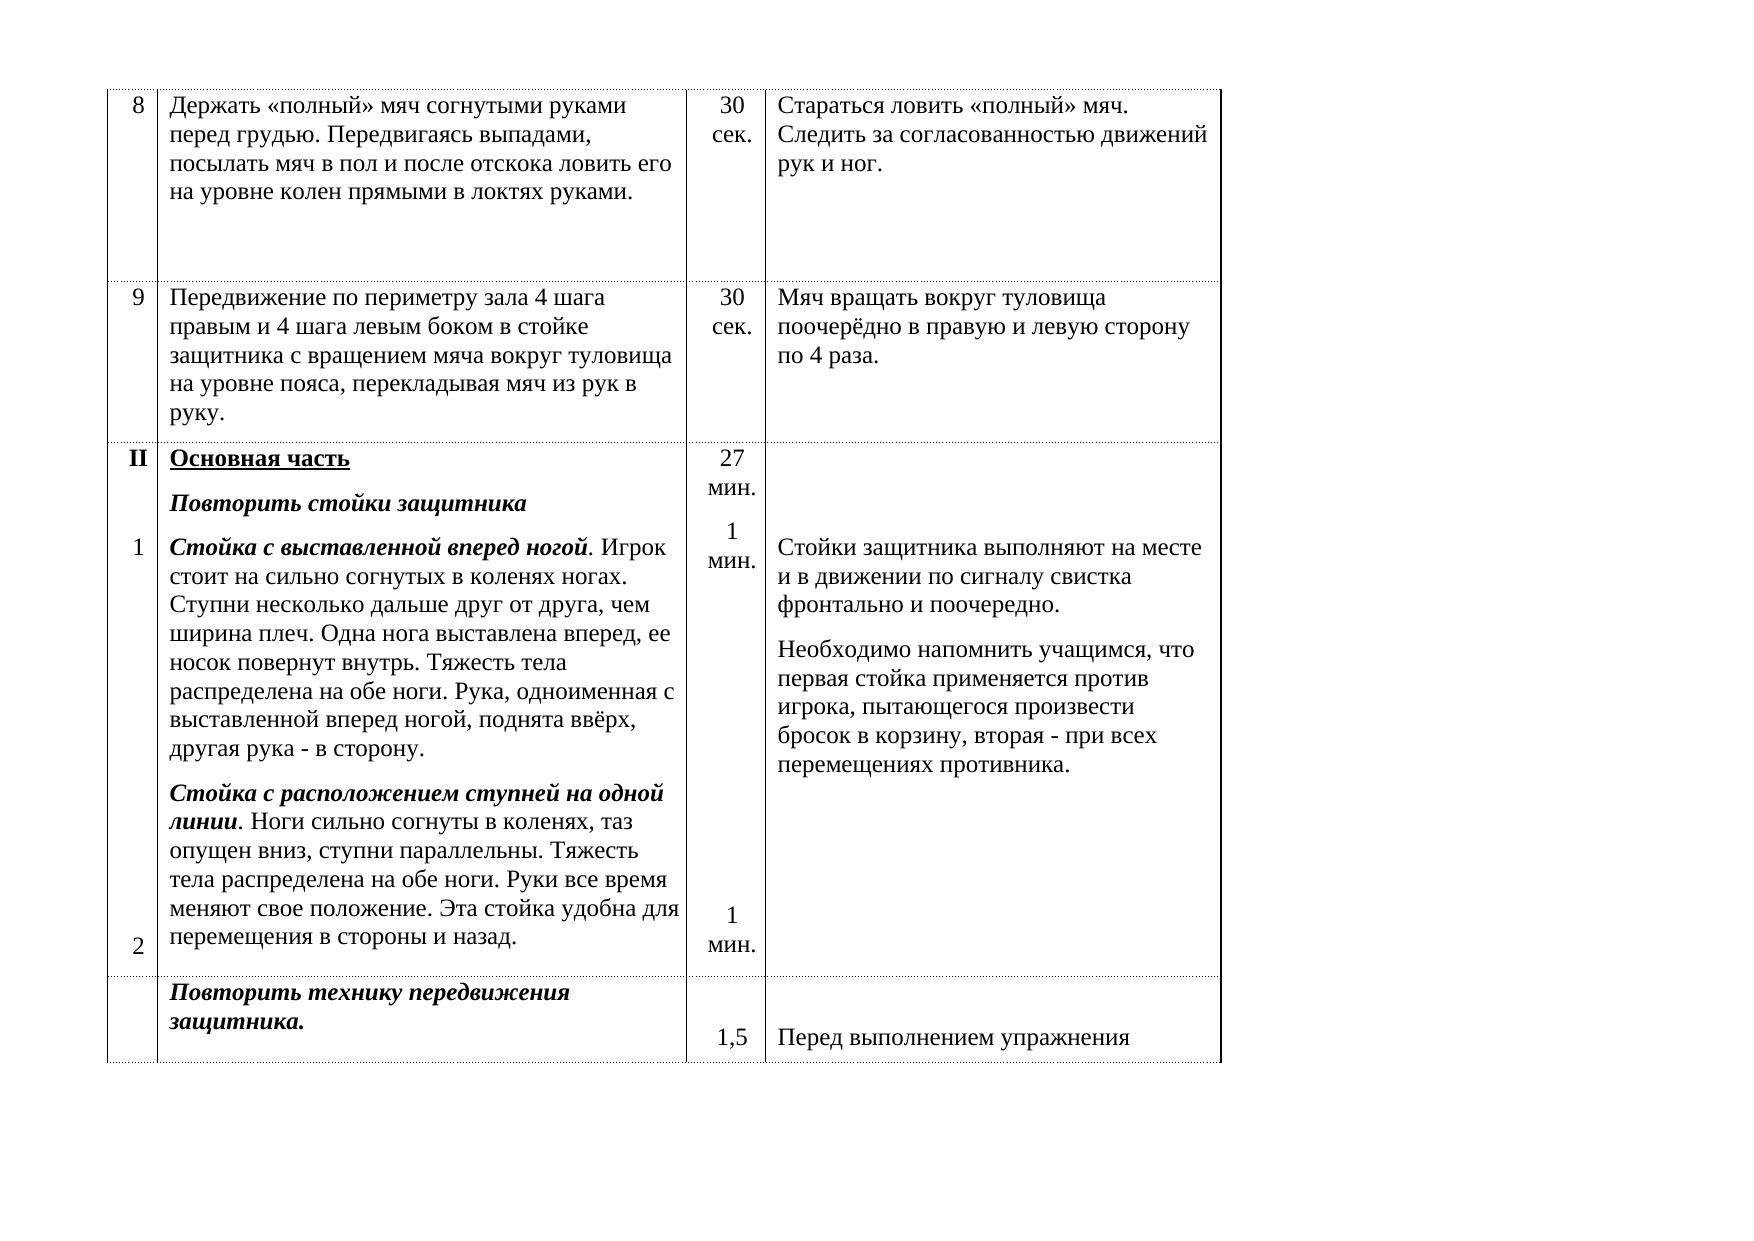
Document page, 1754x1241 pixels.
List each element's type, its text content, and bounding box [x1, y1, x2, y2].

table_cell II 1 2 [108, 442, 157, 976]
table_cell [158, 976, 686, 1061]
table_cell 1,5 мин. 1,5 мин. [687, 976, 765, 1061]
table_cell Стараться ловить «полный» мяч. Следить за согласованностью движений рук и ног. [766, 89, 1220, 281]
table_cell Стойки защитника выполняют на месте и в движении по сигналу свистка фронтально и поочередно. Необходимо напомнить учащимся, что первая стойка применяется против игрока, пытающегося произвести бросок в корзину, вторая - при всех перемещениях противника. [766, 442, 1220, 976]
table_cell 30 сек. [687, 89, 765, 281]
table_cell Держать «полный» мяч согнутыми руками перед грудью. Передвигаясь выпадами, посылать мяч в пол и после отскока ловить его на уровне колен прямыми в локтях руками. [158, 89, 687, 281]
table_cell 30 сек. [687, 281, 765, 442]
table_cell Мяч вращать вокруг туловища поочерёдно в правую и левую сторону по 4 раза. [766, 281, 1220, 442]
table_cell 8 [108, 89, 157, 281]
table_cell 9 [108, 281, 157, 442]
table_cell 3 4 [108, 976, 157, 1061]
table_cell Передвижение по периметру зала 4 шага правым и 4 шага левым боком в стойке защитника с вращением мяча вокруг туловища на уровне пояса, перекладывая мяч из рук в руку. [158, 281, 686, 442]
table_cell Основная часть Повторить стойки защитника Стойка с выставленной вперед ногой. Игрок стоит на сильно согнутых в коленях ногах. Ступни несколько дальше друг от друга, чем ширина плеч. Одна нога выставлена вперед, ее носок повернут внутрь. Тяжесть тела распределена на обе ноги. Рука, одноименная с выставленной вперед ногой, поднята ввёрх, другая рука - в сторону. Стойка с расположением ступней на одной линии. Ноги сильно согнуты в коленях, таз опущен вниз, ступни параллельны. Тяжесть тела распределена на обе ноги. Руки все время меняют свое положение. Эта стойка удобна для перемещения в стороны и назад. [158, 442, 686, 976]
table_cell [766, 976, 1220, 1061]
table_cell 27 мин. 1 мин. 1 мин. [687, 442, 765, 976]
